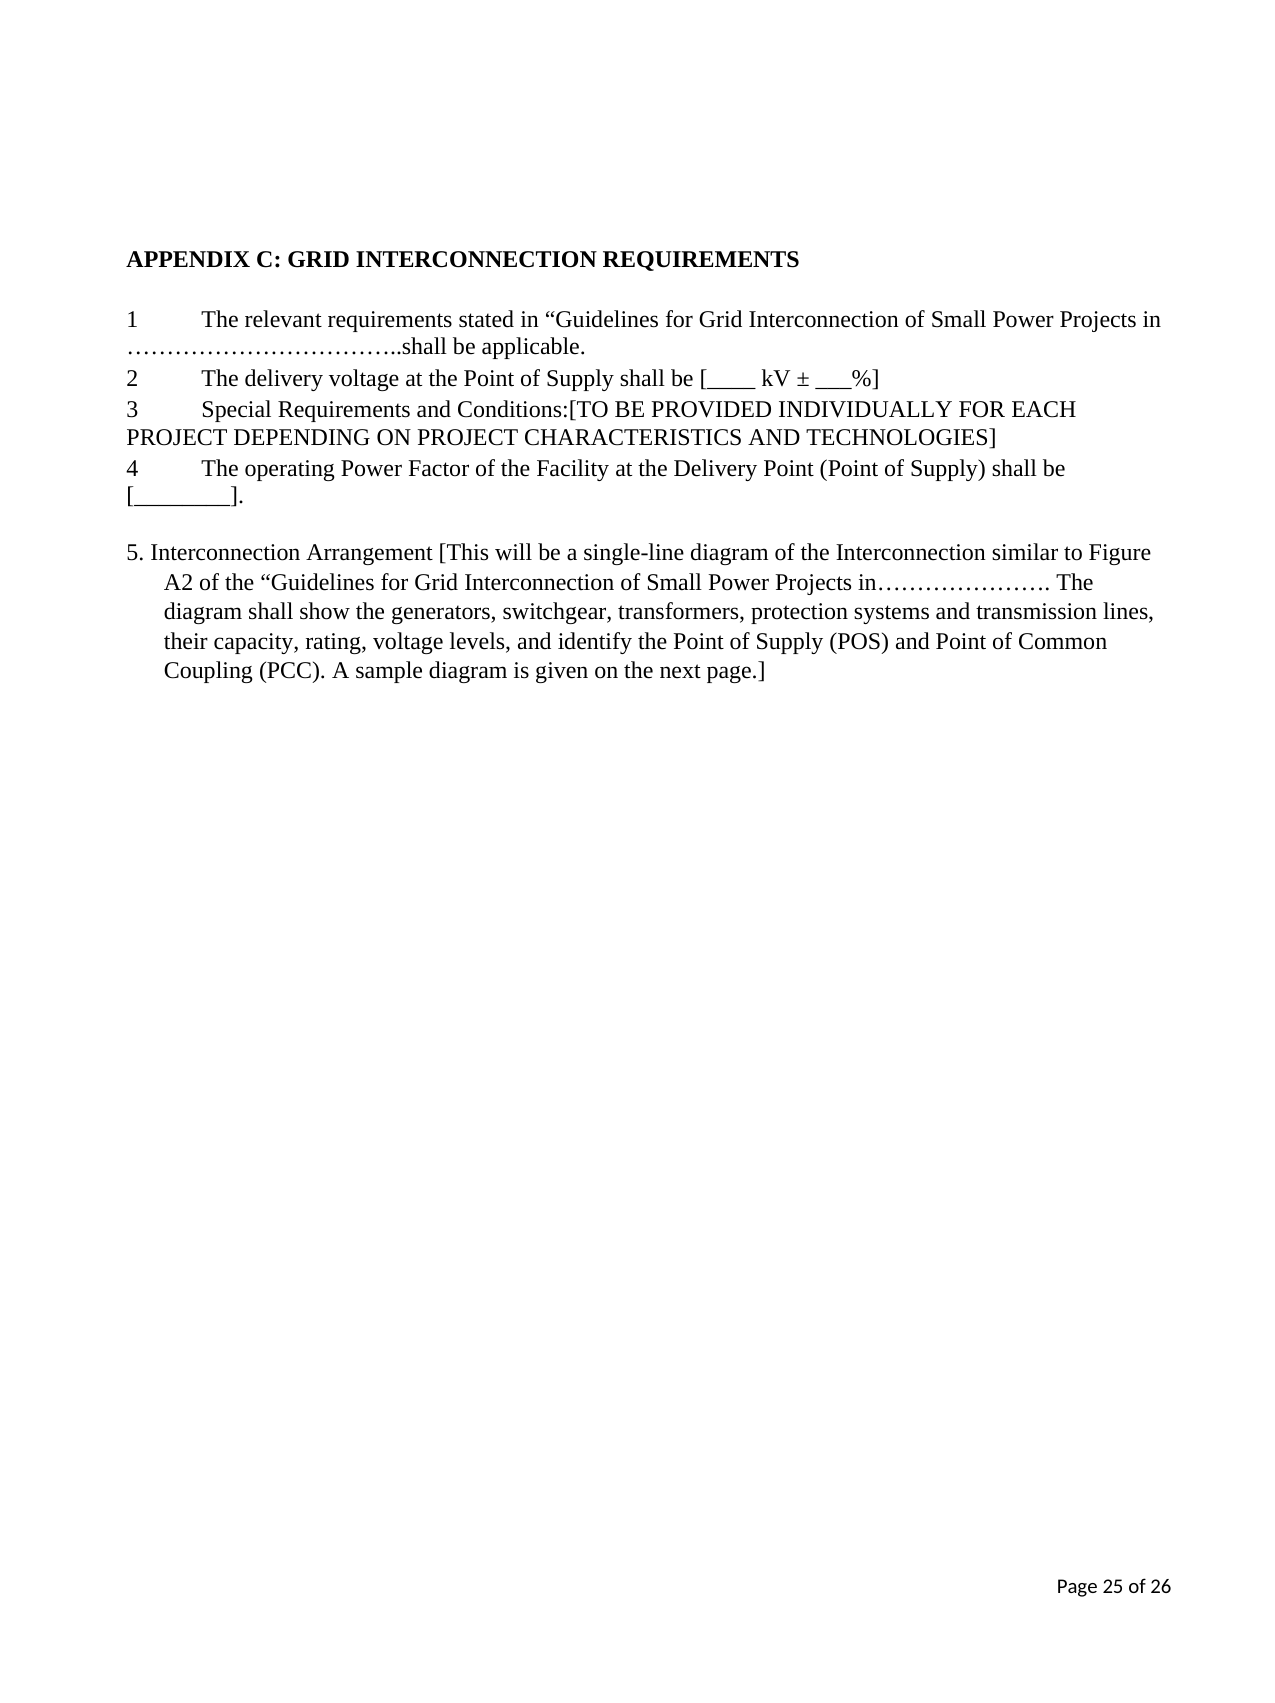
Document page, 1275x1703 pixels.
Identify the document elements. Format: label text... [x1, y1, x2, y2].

list The relevant requirements stated in “Guidelines for Grid Interconnection of Small Power Projects in ……………………………..shall be applicable. [126, 305, 1171, 360]
list The operating Power Factor of the Facility at the Delivery Point (Point of Supply) shall be [________]. [126, 454, 1171, 509]
list Special Requirements and Conditions:[TO BE PROVIDED INDIVIDUALLY FOR EACH PROJECT DEPENDING ON PROJECT CHARACTERISTICS AND TECHNOLOGIES] [126, 395, 1171, 450]
list The delivery voltage at the Point of Supply shall be [____ kV ± ___%] [126, 364, 1171, 391]
subtitle APPENDIX C: GRID INTERCONNECTION REQUIREMENTS [126, 246, 1171, 273]
text 5. Interconnection Arrangement [This will be a single-line diagram of the Interconnection similar to Figure A2 of the “Guidelines for Grid Interconnection of Small Power Projects in…………………. The diagram shall show the generators, switchgear, transformers, protection systems and transmission lines, their capacity, rating, voltage levels, and identify the Point of Supply (POS) and Point of Common Coupling (PCC). A sample diagram is given on the next page.] [126, 537, 1161, 684]
